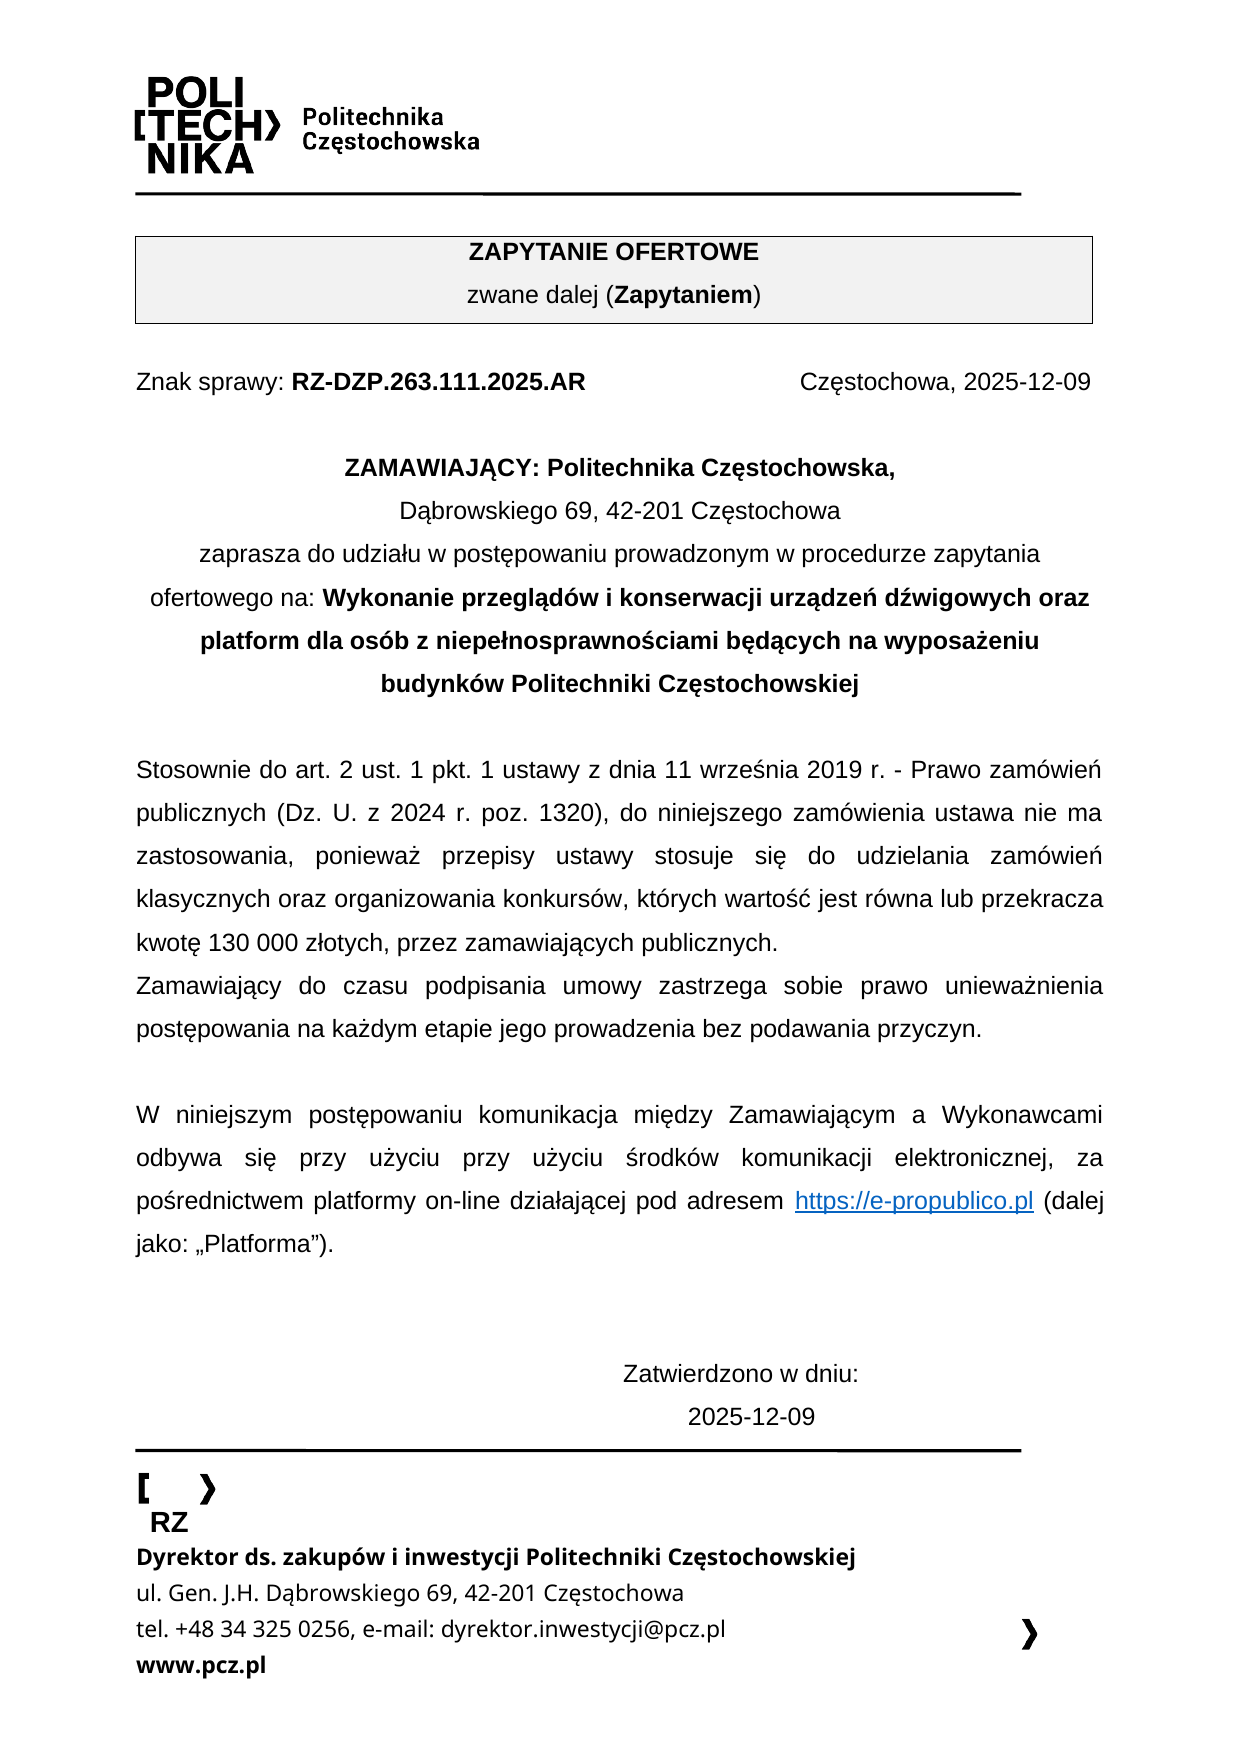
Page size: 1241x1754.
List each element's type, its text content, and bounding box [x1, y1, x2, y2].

text zaprasza do udziału w postępowaniu prowadzonym w procedurze zapytania ofertowego na: Wykonanie przeglądów i konserwacji urządzeń dźwigowych oraz platform dla osób z niepełnosprawnościami będących na wyposażeniu budynków Politechniki Częstochowskiej [136, 539, 1104, 697]
text W niniejszym postępowaniu komunikacja między Zamawiającym a Wykonawcami odbywa się przy użyciu przy użyciu środków komunikacji elektronicznej, za pośrednictwem platformy on-line działającej pod adresem https://e-propublico.pl (dalej jako: „Platforma”). [136, 1100, 1104, 1258]
text Zamawiający do czasu podpisania umowy zastrzega sobie prawo unieważnienia postępowania na każdym etapie jego prowadzenia bez podawania przyczyn. [136, 971, 1104, 1042]
text Dąbrowskiego 69, 42-201 Częstochowa [136, 496, 1104, 525]
picture [199, 1460, 216, 1527]
text Znak sprawy: RZ-DZP.263.111.2025.AR Częstochowa, 2025-12-09 [136, 367, 1104, 396]
text Stosownie do art. 2 ust. 1 pkt. 1 ustawy z dnia 11 września 2019 r. - Prawo zamówień publicznych (Dz. U. z 2024 r. poz. 1320), do niniejszego zamówienia ustawa nie ma zastosowania, ponieważ przepisy ustawy stosuje się do udzielania zamówień klasycznych oraz organizowania konkursów, których wartość jest równa lub przekracza kwotę 130 000 złotych, przez zamawiających publicznych. [136, 755, 1104, 956]
picture [117, 1458, 150, 1519]
table_header ZAPYTANIE OFERTOWE zwane dalej (Zapytaniem) [136, 237, 1092, 323]
text ZAMAWIAJĄCY: Politechnika Częstochowska, [136, 453, 1104, 482]
picture [1021, 1605, 1038, 1672]
picture [104, 47, 510, 204]
text Zatwierdzono w dniu: [136, 1359, 1104, 1387]
text 2025-12-09 [136, 1402, 1104, 1431]
